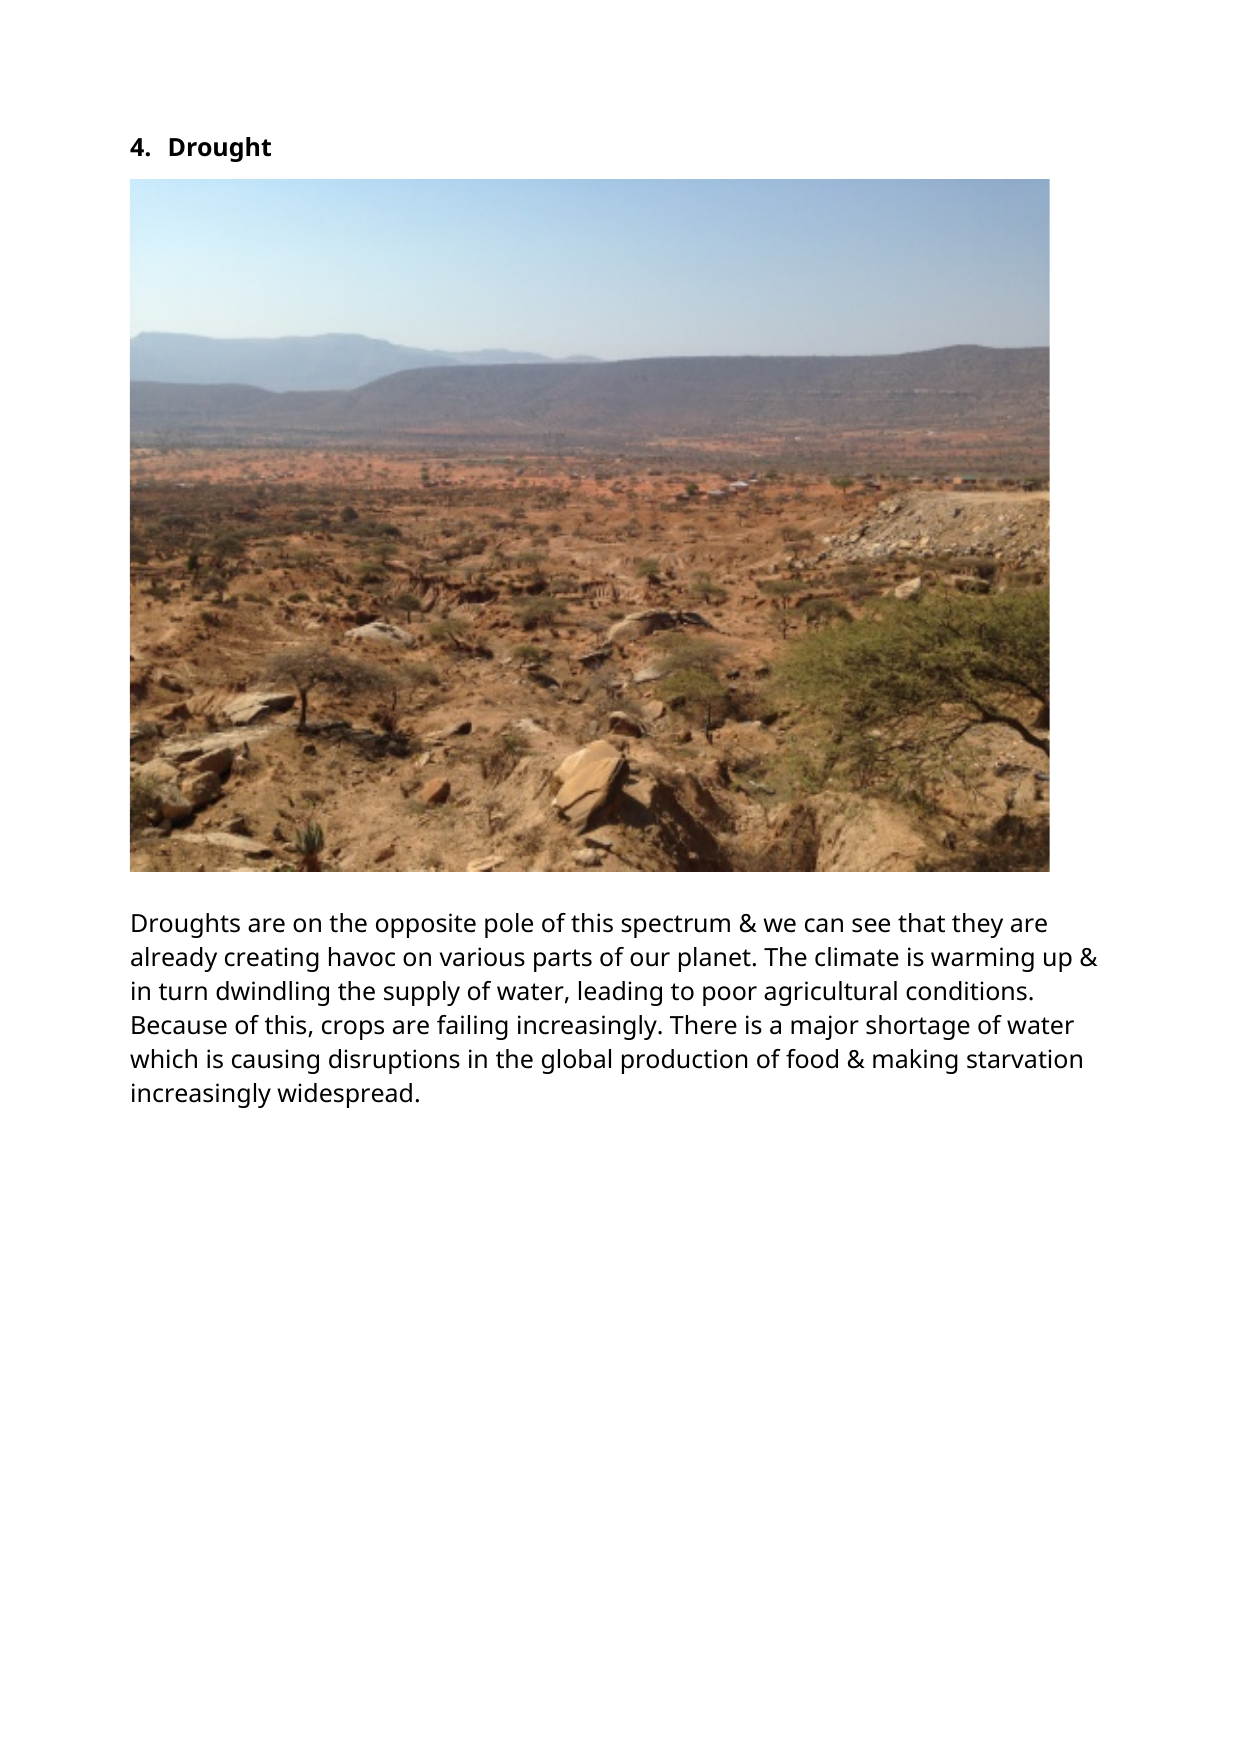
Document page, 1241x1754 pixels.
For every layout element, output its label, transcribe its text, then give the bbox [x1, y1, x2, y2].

picture [129, 179, 1050, 872]
subtitle Drought [130, 130, 1110, 164]
text Droughts are on the opposite pole of this spectrum & we can see that they are already creating havoc on various parts of our planet. The climate is warming up & in turn dwindling the supply of water, leading to poor agricultural conditions. Because of this, crops are failing increasingly. There is a major shortage of water which is causing disruptions in the global production of food & making starvation increasingly widespread. [130, 905, 1110, 1109]
